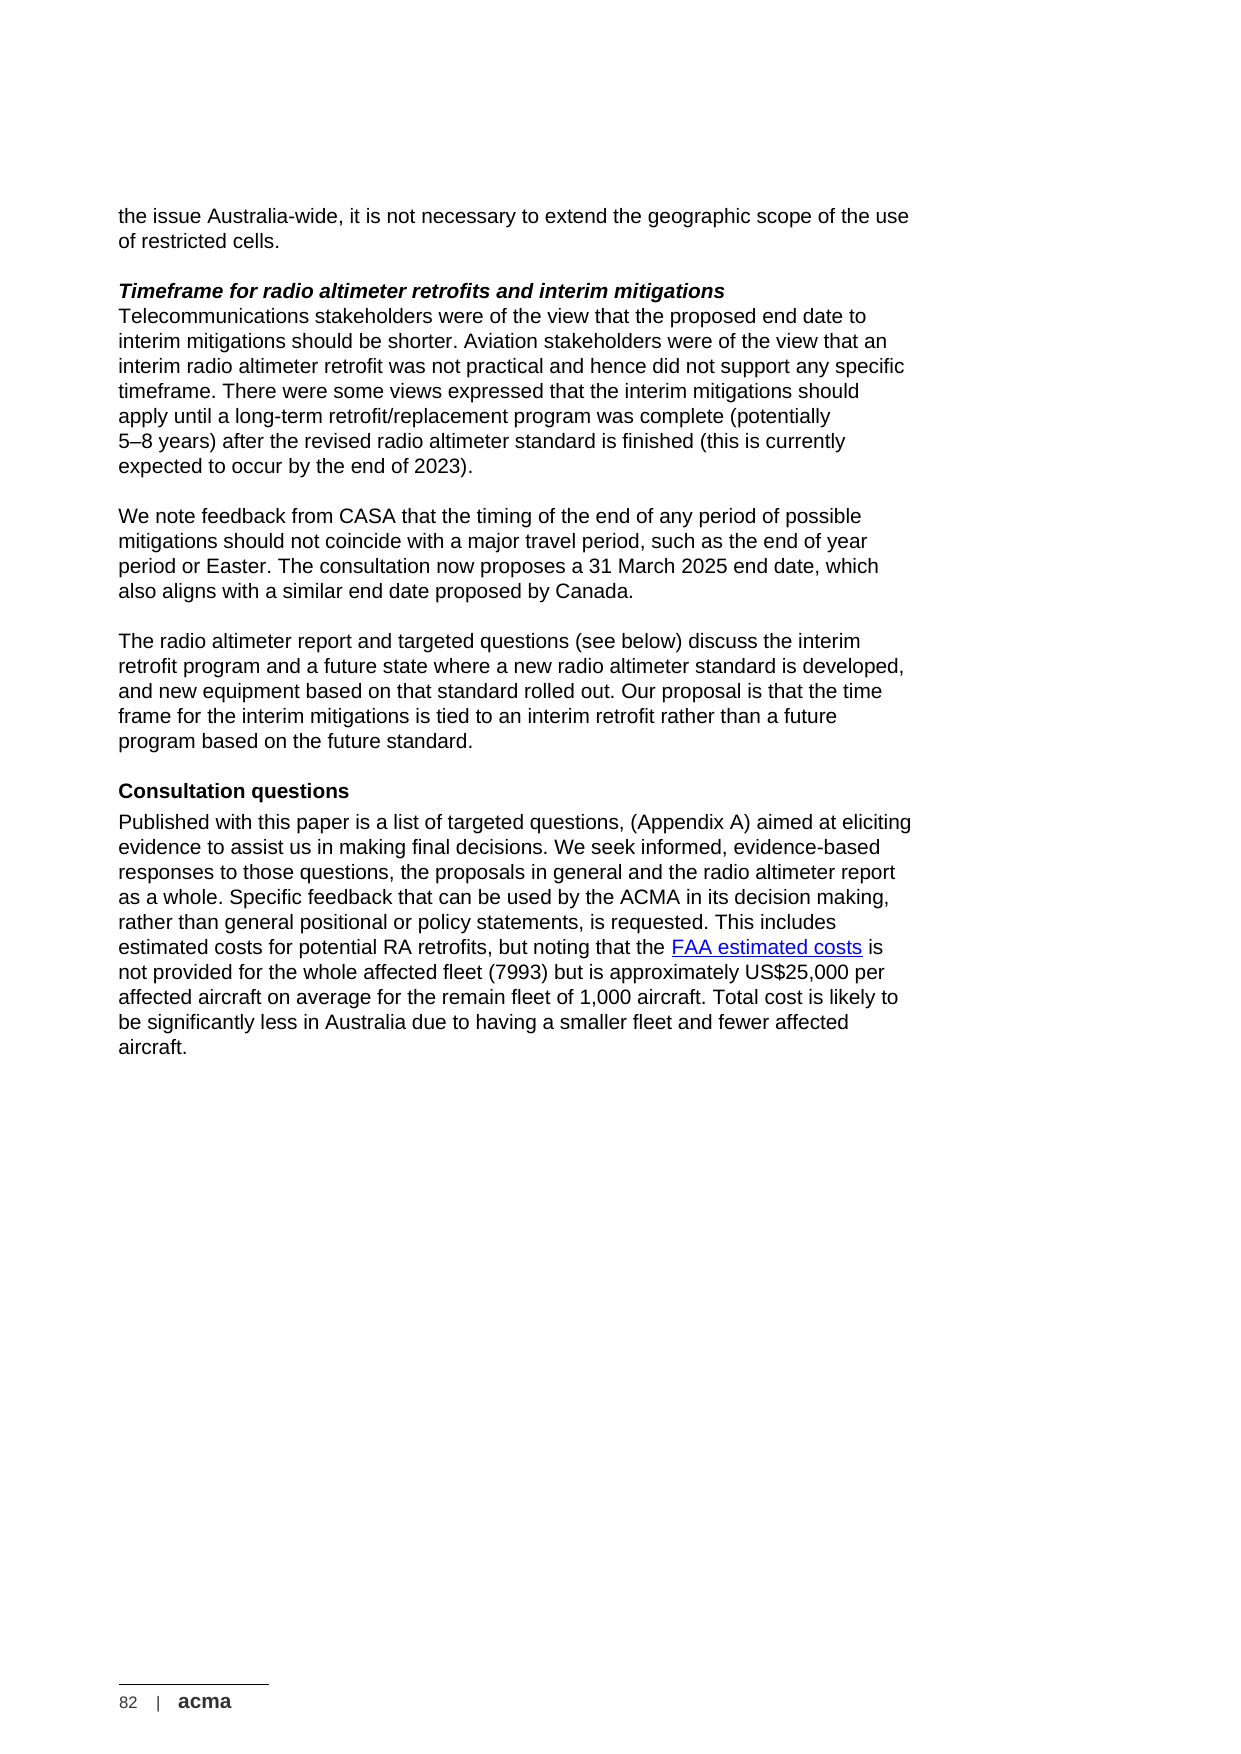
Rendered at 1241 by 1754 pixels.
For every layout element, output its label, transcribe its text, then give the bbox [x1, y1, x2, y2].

text Telecommunications stakeholders were of the view that the proposed end date to interim mitigations should be shorter. Aviation stakeholders were of the view that an interim radio altimeter retrofit was not practical and hence did not support any specific timeframe. There were some views expressed that the interim mitigations should apply until a long-term retrofit/replacement program was complete (potentially 5–8 years) after the revised radio altimeter standard is finished (this is currently expected to occur by the end of 2023). [118, 303, 916, 478]
text Published with this paper is a list of targeted questions, (Appendix A) aimed at eliciting evidence to assist us in making final decisions. We seek informed, evidence-based responses to those questions, the proposals in general and the radio altimeter report as a whole. Specific feedback that can be used by the ACMA in its decision making, rather than general positional or policy statements, is requested. This includes estimated costs for potential RA retrofits, but noting that the FAA estimated costs is not provided for the whole affected fleet (7993) but is approximately US$25,000 per affected aircraft on average for the remain fleet of 1,000 aircraft. Total cost is likely to be significantly less in Australia due to having a smaller fleet and fewer affected aircraft. [118, 809, 916, 1059]
subtitle Consultation questions [118, 778, 916, 803]
text We note feedback from CASA that the timing of the end of any period of possible mitigations should not coincide with a major travel period, such as the end of year period or Easter. The consultation now proposes a 31 March 2025 end date, which also aligns with a similar end date proposed by Canada. [118, 503, 916, 603]
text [118, 203, 916, 253]
subtitle Timeframe for radio altimeter retrofits and interim mitigations [118, 278, 916, 303]
text The radio altimeter report and targeted questions (see below) discuss the interim retrofit program and a future state where a new radio altimeter standard is developed, and new equipment based on that standard rolled out. Our proposal is that the time frame for the interim mitigations is tied to an interim retrofit rather than a future program based on the future standard. [118, 628, 916, 753]
